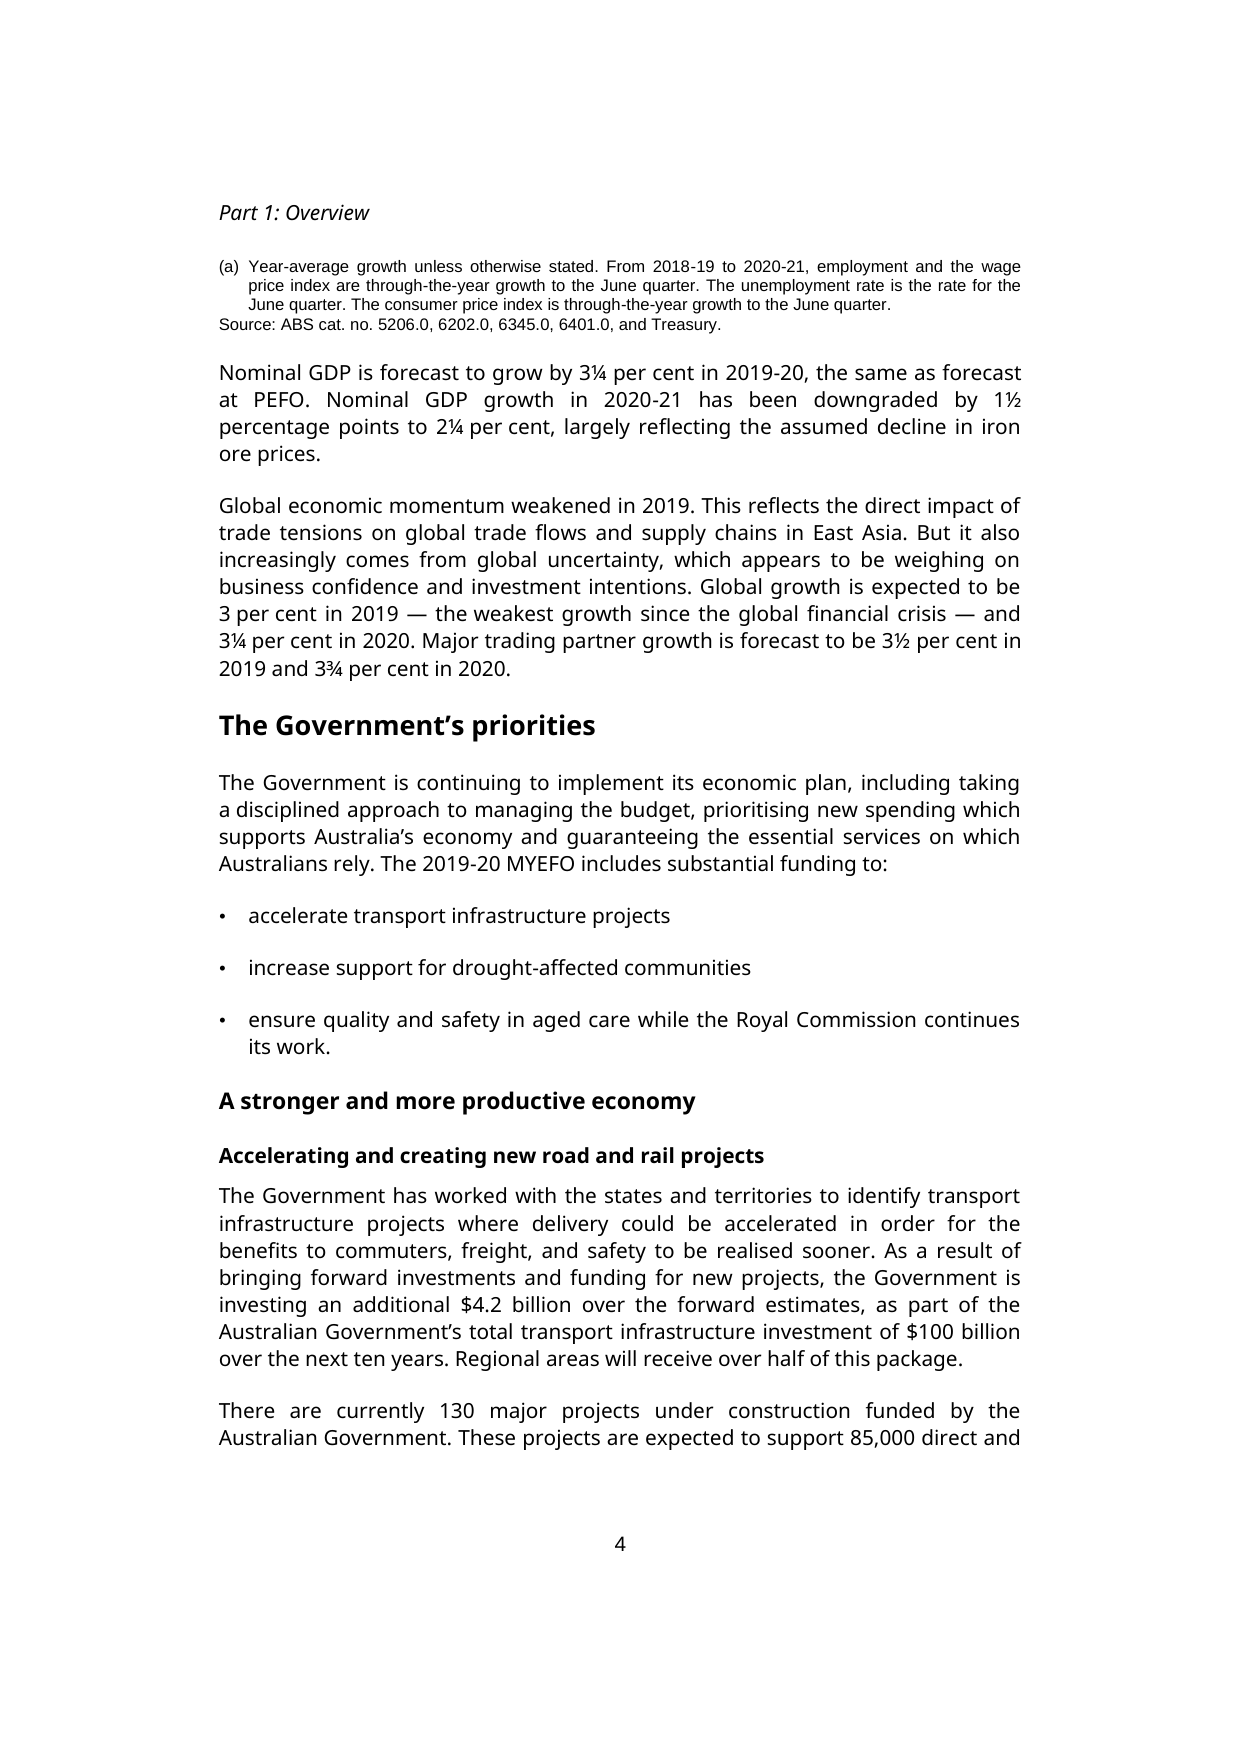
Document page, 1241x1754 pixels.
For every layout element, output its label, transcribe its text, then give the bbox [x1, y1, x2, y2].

text Nominal GDP is forecast to grow by 3¼ per cent in 2019-20, the same as forecast at PEFO. Nominal GDP growth in 2020-21 has been downgraded by 1½ percentage points to 2¼ per cent, largely reflecting the assumed decline in iron ore prices. [218, 358, 1022, 467]
text increase support for drought-affected communities [218, 954, 1022, 981]
subtitle The Government’s priorities [218, 706, 1022, 743]
subtitle Accelerating and creating new road and rail projects [218, 1141, 1022, 1170]
text Source: ABS cat. no. 5206.0, 6202.0, 6345.0, 6401.0, and Treasury. [218, 314, 1022, 333]
text The Government has worked with the states and territories to identify transport infrastructure projects where delivery could be accelerated in order for the benefits to commuters, freight, and safety to be realised sooner. As a result of bringing forward investments and funding for new projects, the Government is investing an additional $4.2 billion over the forward estimates, as part of the Australian Government’s total transport infrastructure investment of $100 billion over the next ten years. Regional areas will receive over half of this package. [218, 1182, 1022, 1372]
text The Government is continuing to implement its economic plan, including taking a disciplined approach to managing the budget, prioritising new spending which supports Australia’s economy and guaranteeing the essential services on which Australians rely. The 2019-20 MYEFO includes substantial funding to: [218, 768, 1022, 877]
text ensure quality and safety in aged care while the Royal Commission continues its work. [218, 1006, 1022, 1060]
subtitle A stronger and more productive economy [218, 1085, 1022, 1116]
text Global economic momentum weakened in 2019. This reflects the direct impact of trade tensions on global trade flows and supply chains in East Asia. But it also increasingly comes from global uncertainty, which appears to be weighing on business confidence and investment intentions. Global growth is expected to be 3 per cent in 2019 — the weakest growth since the global financial crisis — and 3¼ per cent in 2020. Major trading partner growth is forecast to be 3½ per cent in 2019 and 3¾ per cent in 2020. [218, 492, 1022, 681]
text accelerate transport infrastructure projects [218, 902, 1022, 929]
list Year-average growth unless otherwise stated. From 2018-19 to 2020-21, employment and the wage price index are through-the-year growth to the June quarter. The unemployment rate is the rate for the June quarter. The consumer price index is through-the-year growth to the June quarter. [218, 257, 1022, 314]
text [218, 1397, 1022, 1451]
